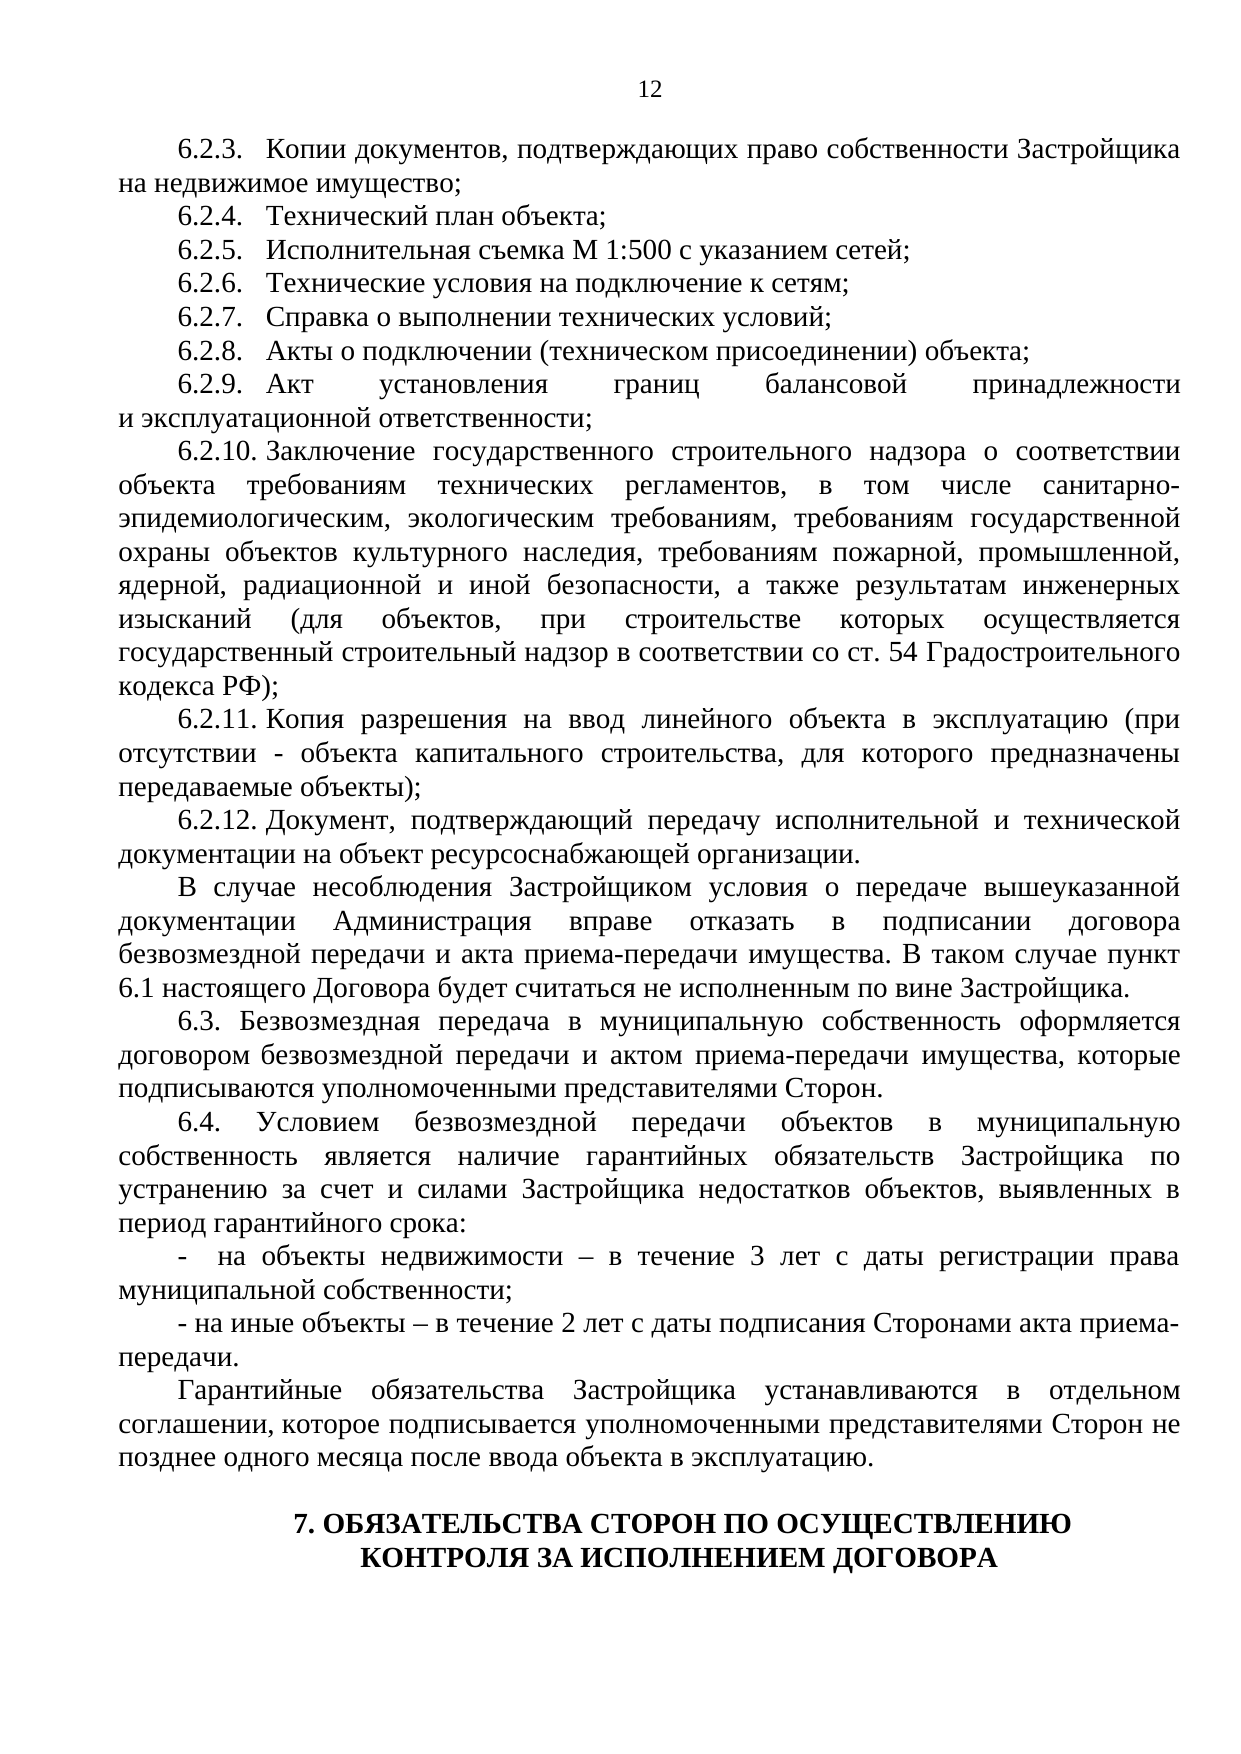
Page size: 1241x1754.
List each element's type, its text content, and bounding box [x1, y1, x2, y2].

text 6.2.6. Технические условия на подключение к сетям; [118, 266, 1181, 299]
text 6.4. Условием безвозмездной передачи объектов в муниципальную собственность является наличие гарантийных обязательств Застройщика по устранению за счет и силами Застройщика недостатков объектов, выявленных в период гарантийного срока: [118, 1104, 1181, 1238]
text 6.2.4. Технический план объекта; [118, 198, 1181, 232]
text 6.2.8. Акты о подключении (техническом присоединении) объекта; [118, 333, 1181, 366]
text 6.2.9. Акт установления границ балансовой принадлежности и эксплуатационной ответственности; [118, 366, 1181, 433]
text КОНТРОЛЯ ЗА ИСПОЛНЕНИЕМ ДОГОВОРА [118, 1540, 1181, 1574]
text В случае несоблюдения Застройщиком условия о передаче вышеуказанной документации Администрация вправе отказать в подписании договора безвозмездной передачи и акта приема-передачи имущества. В таком случае пункт 6.1 настоящего Договора будет считаться не исполненным по вине Застройщика. [118, 869, 1181, 1003]
text Гарантийные обязательства Застройщика устанавливаются в отдельном соглашении, которое подписывается уполномоченными представителями Сторон не позднее одного месяца после ввода объекта в эксплуатацию. [118, 1372, 1181, 1473]
text 6.2.3. Копии документов, подтверждающих право собственности Застройщика на недвижимое имущество; [118, 131, 1181, 198]
text 6.2.10. Заключение государственного строительного надзора о соответствии объекта требованиям технических регламентов, в том числе санитарно-эпидемиологическим, экологическим требованиям, требованиям государственной охраны объектов культурного наследия, требованиям пожарной, промышленной, ядерной, радиационной и иной безопасности, а также результатам инженерных изысканий (для объектов, при строительстве которых осуществляется государственный строительный надзор в соответствии со ст. 54 Градостроительного кодекса РФ); [118, 433, 1181, 702]
text 6.3. Безвозмездная передача в муниципальную собственность оформляется договором безвозмездной передачи и актом приема-передачи имущества, которые подписываются уполномоченными представителями Сторон. [118, 1003, 1181, 1104]
text 6.2.11. Копия разрешения на ввод линейного объекта в эксплуатацию (при отсутствии - объекта капитального строительства, для которого предназначены передаваемые объекты); [118, 702, 1181, 802]
text 6.2.7. Справка о выполнении технических условий; [118, 299, 1181, 333]
text - на иные объекты – в течение 2 лет с даты подписания Сторонами акта приема-передачи. [118, 1305, 1181, 1372]
text 6.2.12. Документ, подтверждающий передачу исполнительной и технической документации на объект ресурсоснабжающей организации. [118, 802, 1181, 869]
text 7. ОБЯЗАТЕЛЬСТВА СТОРОН ПО ОСУЩЕСТВЛЕНИЮ [118, 1507, 1181, 1540]
text - на объекты недвижимости – в течение 3 лет с даты регистрации права муниципальной собственности; [118, 1238, 1181, 1305]
text 6.2.5. Исполнительная съемка М 1:500 с указанием сетей; [118, 232, 1181, 266]
